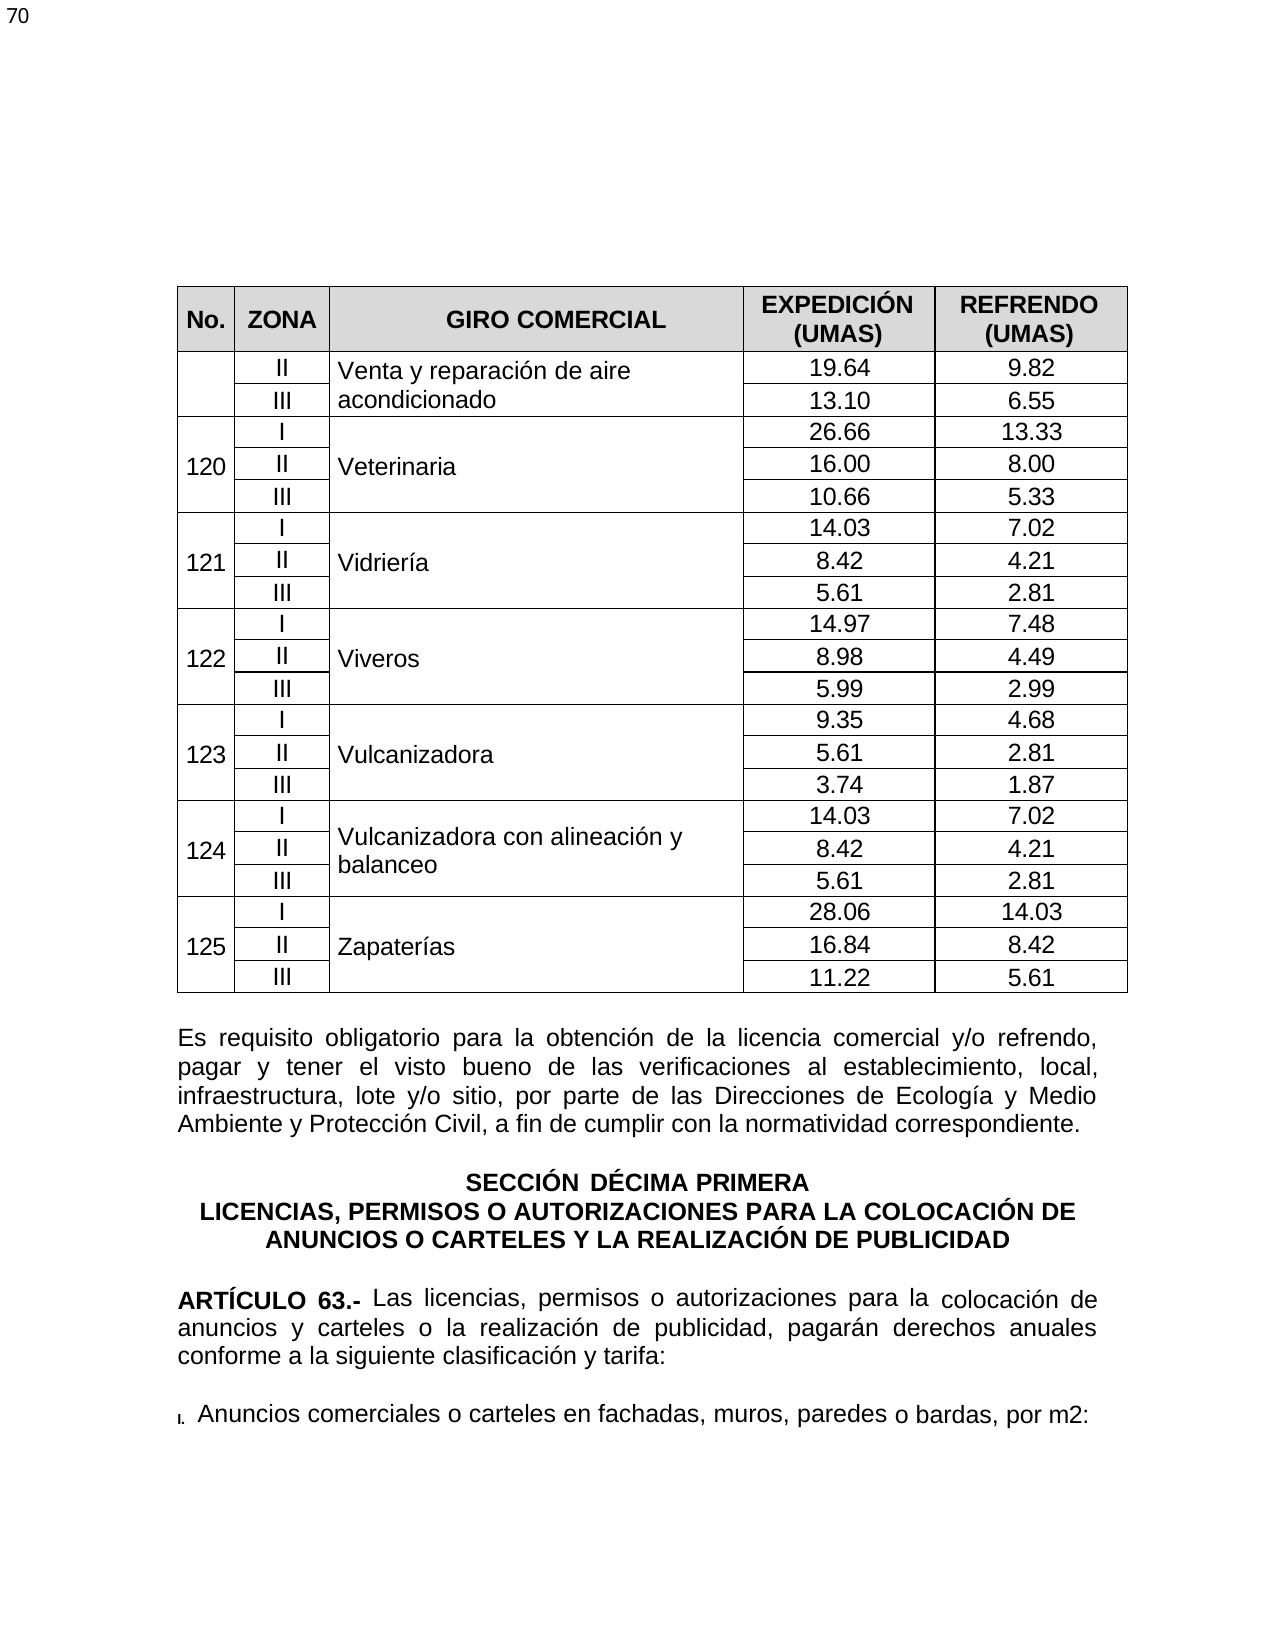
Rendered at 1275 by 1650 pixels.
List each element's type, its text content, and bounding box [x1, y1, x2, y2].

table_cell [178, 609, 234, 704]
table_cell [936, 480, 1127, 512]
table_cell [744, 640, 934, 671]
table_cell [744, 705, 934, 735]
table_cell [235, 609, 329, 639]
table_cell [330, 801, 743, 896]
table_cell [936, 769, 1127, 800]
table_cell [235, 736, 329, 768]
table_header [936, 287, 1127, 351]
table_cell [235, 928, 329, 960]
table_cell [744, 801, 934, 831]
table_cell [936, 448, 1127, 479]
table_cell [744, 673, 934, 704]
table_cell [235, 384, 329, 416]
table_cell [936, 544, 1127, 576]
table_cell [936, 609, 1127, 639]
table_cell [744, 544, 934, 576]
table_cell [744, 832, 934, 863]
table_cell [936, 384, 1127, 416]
text ARTÍCULO 63.- Las licencias, permisos o autorizaciones para la colocación de anuncios y carteles o la realización de publicidad, pagarán derechos anuales conforme a la siguiente clasificación y tarifa: [177, 1283, 1098, 1369]
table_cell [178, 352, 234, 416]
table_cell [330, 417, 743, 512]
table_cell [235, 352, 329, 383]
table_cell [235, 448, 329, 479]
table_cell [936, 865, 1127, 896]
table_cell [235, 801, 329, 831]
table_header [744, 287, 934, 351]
text Es requisito obligatorio para la obtención de la licencia comercial y/o refrendo, pagar y tener el visto bueno de las verificaciones al establecimiento, local, infraestructura, lote y/o sitio, por parte de las Direcciones de Ecología y Medio Ambiente y Protección Civil, a fin de cumplir con la normatividad correspondiente. [177, 1023, 1098, 1138]
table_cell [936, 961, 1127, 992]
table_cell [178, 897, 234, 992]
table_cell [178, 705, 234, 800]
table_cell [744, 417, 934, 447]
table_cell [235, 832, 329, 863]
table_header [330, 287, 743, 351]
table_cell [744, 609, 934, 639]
text LICENCIAS, PERMISOS O AUTORIZACIONES PARA LA COLOCACIÓN DE ANUNCIOS O CARTELES Y LA REALIZACIÓN DE PUBLICIDAD [178, 1197, 1097, 1254]
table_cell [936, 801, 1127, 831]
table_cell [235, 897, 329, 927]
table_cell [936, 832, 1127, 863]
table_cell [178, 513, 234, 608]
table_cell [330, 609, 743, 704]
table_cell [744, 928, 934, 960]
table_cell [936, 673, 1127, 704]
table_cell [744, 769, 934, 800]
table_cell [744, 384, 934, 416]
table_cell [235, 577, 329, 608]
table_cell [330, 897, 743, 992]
text SECCIÓN DÉCIMA PRIMERA [311, 1168, 964, 1196]
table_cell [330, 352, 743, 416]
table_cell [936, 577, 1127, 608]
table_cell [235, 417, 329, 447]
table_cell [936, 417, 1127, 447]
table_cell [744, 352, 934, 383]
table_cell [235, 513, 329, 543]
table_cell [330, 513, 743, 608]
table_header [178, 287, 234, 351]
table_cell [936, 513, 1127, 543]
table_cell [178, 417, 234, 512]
list Anuncios comerciales o carteles en fachadas, muros, paredes o bardas, por m2: [177, 1398, 1223, 1428]
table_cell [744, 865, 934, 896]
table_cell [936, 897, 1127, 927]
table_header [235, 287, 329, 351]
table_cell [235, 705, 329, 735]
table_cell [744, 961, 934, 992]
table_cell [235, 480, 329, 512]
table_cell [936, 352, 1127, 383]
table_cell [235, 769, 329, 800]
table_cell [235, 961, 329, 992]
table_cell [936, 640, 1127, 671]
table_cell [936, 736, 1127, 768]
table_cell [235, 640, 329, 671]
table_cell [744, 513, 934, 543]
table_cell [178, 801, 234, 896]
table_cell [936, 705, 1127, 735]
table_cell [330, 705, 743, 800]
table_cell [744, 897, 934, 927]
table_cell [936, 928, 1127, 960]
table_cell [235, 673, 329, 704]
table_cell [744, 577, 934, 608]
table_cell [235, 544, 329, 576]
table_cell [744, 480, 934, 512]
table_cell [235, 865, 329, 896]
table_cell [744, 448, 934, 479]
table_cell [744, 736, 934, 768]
